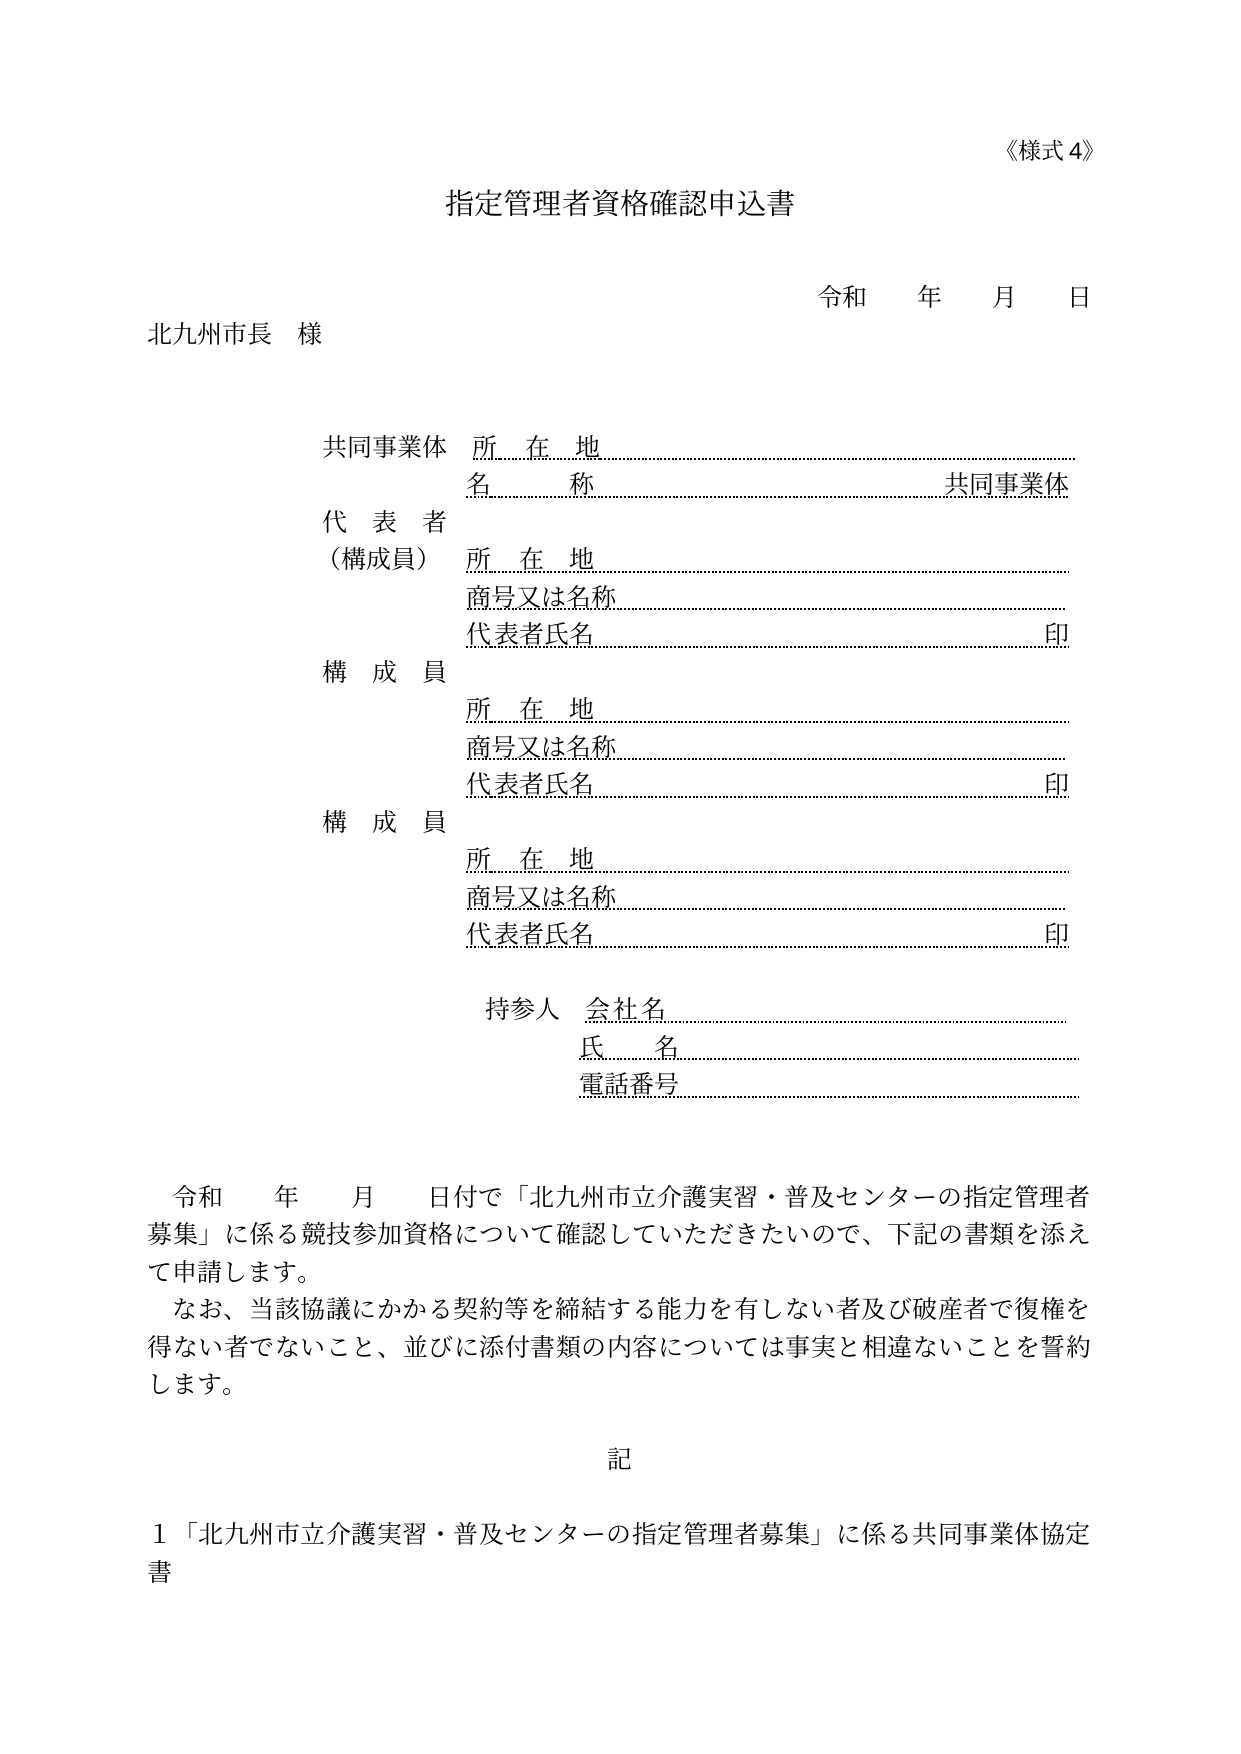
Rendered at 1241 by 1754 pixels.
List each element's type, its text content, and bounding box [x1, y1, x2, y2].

subtitle 記 [148, 1439, 1092, 1477]
text （構成員） 所 在 地 [148, 539, 1092, 577]
text 共同事業体 所 在 地 [148, 427, 1092, 464]
text 名 称 共同事業体 [148, 464, 1092, 502]
text 構 成 員 [148, 802, 1092, 839]
text 商号又は名称 [148, 727, 1092, 764]
text 所 在 地 [148, 689, 1092, 727]
text 令和 年 月 日付で「北九州市立介護実習・普及センターの指定管理者募集」に係る競技参加資格について確認していただきたいので、下記の書類を添えて申請します。 [148, 1177, 1092, 1289]
text 氏 名 [148, 1027, 1092, 1064]
text 代表者氏名 印 [148, 614, 1092, 652]
text 代 表 者 [148, 502, 1092, 539]
text 持参人 会社名 [148, 989, 1092, 1027]
text 所 在 地 [148, 839, 1092, 877]
text 北九州市長 様 [148, 314, 1092, 352]
text 商号又は名称 [148, 577, 1092, 614]
text 令和 年 月 日 [148, 277, 1092, 314]
text 電話番号 [148, 1064, 1092, 1102]
text 指定管理者資格確認申込書 [148, 164, 1092, 239]
text 構 成 員 [148, 652, 1092, 689]
text なお、当該協議にかかる契約等を締結する能力を有しない者及び破産者で復権を得ない者でないこと、並びに添付書類の内容については事実と相違ないことを誓約します。 [148, 1289, 1092, 1402]
text 代表者氏名 印 [148, 914, 1092, 952]
text 商号又は名称 [148, 877, 1092, 914]
text 代表者氏名 印 [148, 764, 1092, 802]
text １「北九州市立介護実習・普及センターの指定管理者募集」に係る共同事業体協定書 [148, 1514, 1092, 1589]
